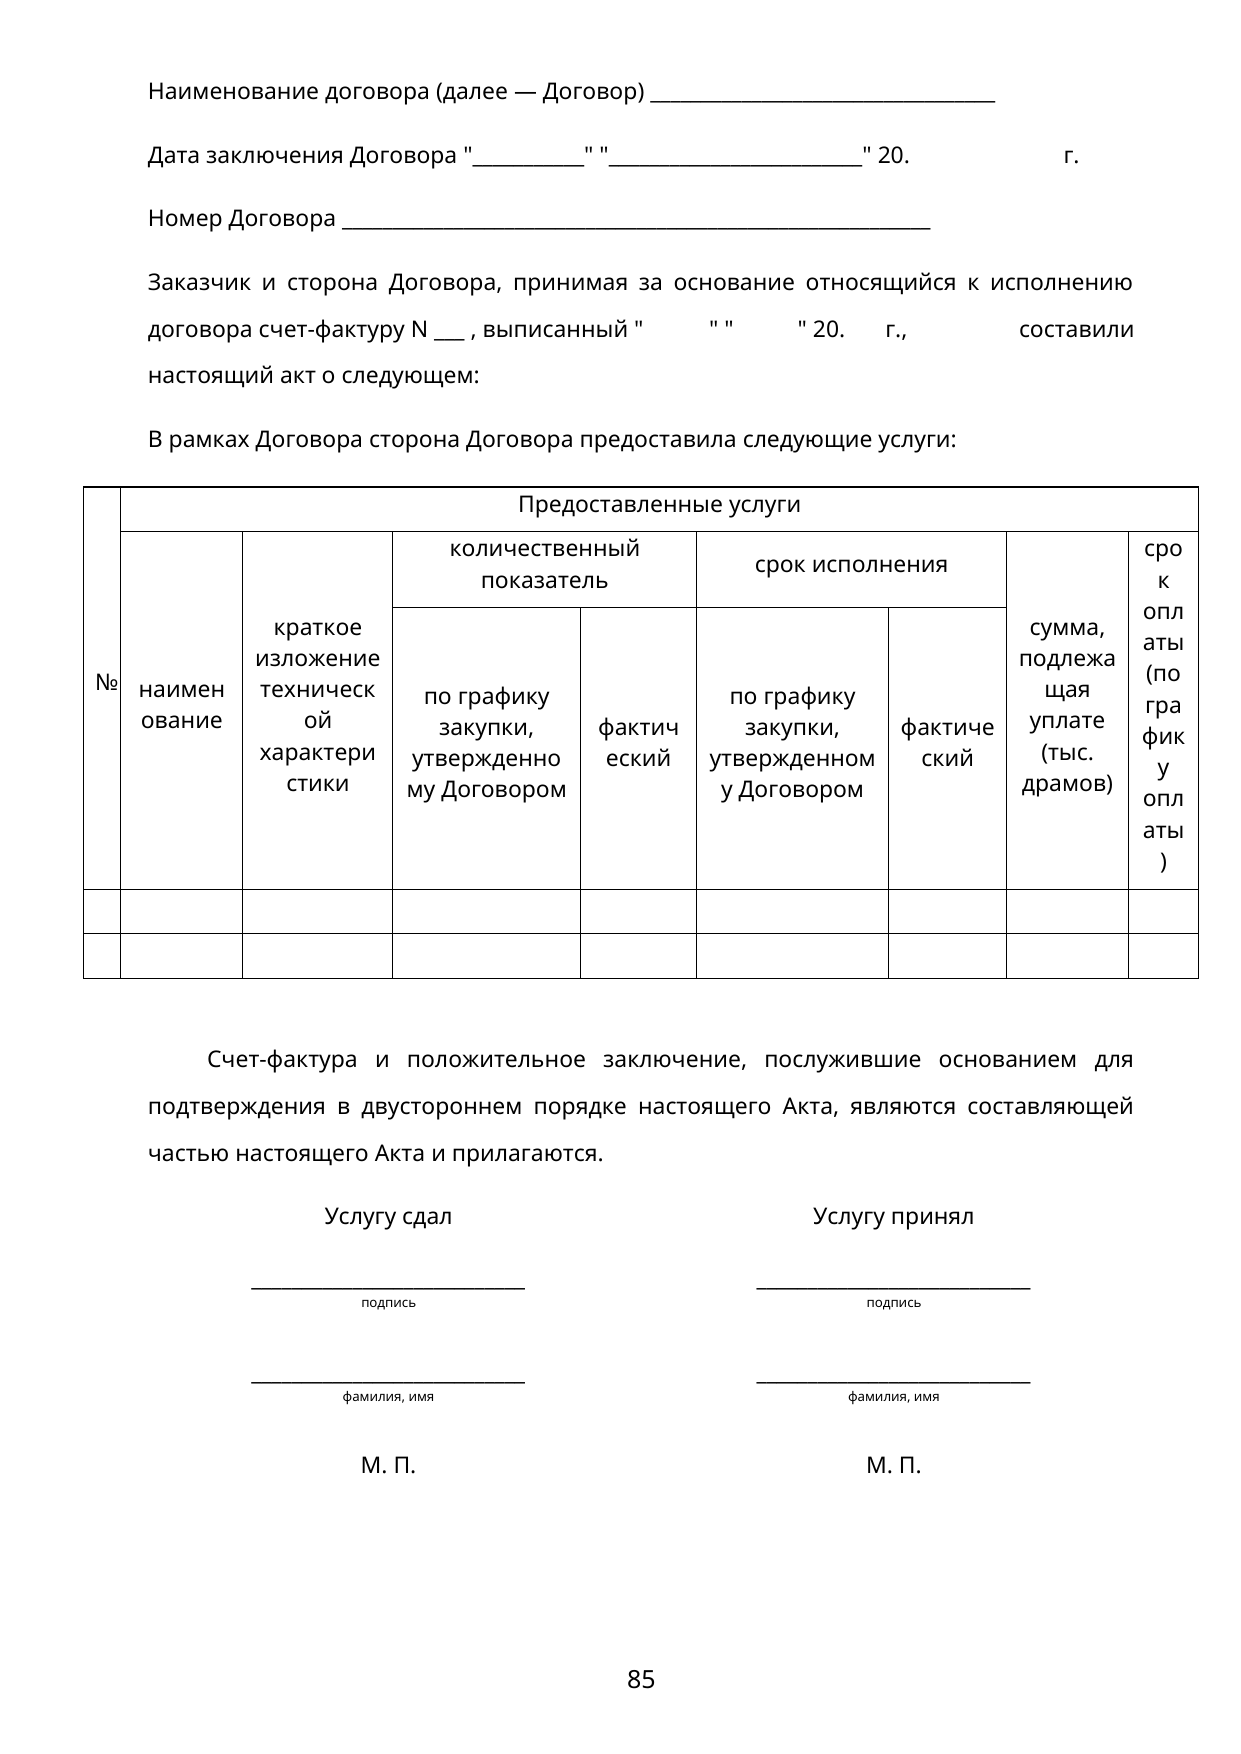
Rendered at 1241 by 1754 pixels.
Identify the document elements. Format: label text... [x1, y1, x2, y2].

table_cell по графику закупки, утвержденному Договором [697, 608, 888, 888]
table_cell краткое изложение технической характеристики [243, 532, 392, 888]
table_cell срок оплаты (по графику оплаты) [1129, 532, 1198, 888]
table_cell ___________________________ фамилия, имя [641, 1356, 1146, 1449]
table_cell [121, 890, 242, 933]
table_cell по графику закупки, утвержденному Договором [393, 608, 580, 888]
text Номер Договора __________________________________________________________ [148, 202, 1134, 233]
table_cell [243, 890, 392, 933]
table_cell ___________________________ подпись [641, 1262, 1146, 1356]
table_cell [1129, 934, 1198, 978]
table_cell [1129, 890, 1198, 933]
table_cell наименование [121, 532, 242, 888]
table_cell [393, 890, 580, 933]
table_cell фактический [581, 608, 696, 888]
text Дата заключения Договора "___________" "_________________________" 20. г. [148, 138, 1134, 170]
table_cell количественный показатель [393, 532, 696, 607]
table_cell [697, 934, 888, 978]
table_cell [84, 934, 120, 978]
text В рамках Договора сторона Договора предоставила следующие услуги: [148, 423, 1134, 454]
text Заказчик и сторона Договора, принимая за основание относящийся к исполнению договора счет-фактуру N ___ , выписанный " " " " 20. г., составили настоящий акт о следующем: [148, 266, 1134, 391]
table_cell [889, 890, 1006, 933]
text Наименование договора (далее — Договор) __________________________________ [148, 75, 1134, 106]
table_cell [697, 890, 888, 933]
table_cell [1007, 934, 1128, 978]
text Счет-фактура и положительное заключение, послужившие основанием для подтверждения в двустороннем порядке настоящего Акта, являются составляющей частью настоящего Акта и прилагаются. [148, 1043, 1134, 1168]
table_cell М. П. [136, 1449, 641, 1511]
table_cell [1007, 890, 1128, 933]
table_cell [84, 890, 120, 933]
table_cell [121, 934, 242, 978]
table_cell ___________________________ подпись [136, 1262, 641, 1356]
table_cell [581, 890, 696, 933]
table_header Услугу принял [641, 1200, 1146, 1262]
table_cell [393, 934, 580, 978]
table_cell [581, 934, 696, 978]
table_cell ___________________________ фамилия, имя [136, 1356, 641, 1449]
table_cell фактический [889, 608, 1006, 888]
table_cell М. П. [641, 1449, 1146, 1511]
table_cell срок исполнения [697, 532, 1006, 607]
table_cell сумма, подлежащая уплате (тыс. драмов) [1007, 532, 1128, 888]
table_cell [889, 934, 1006, 978]
table_cell [243, 934, 392, 978]
table_header № [84, 488, 120, 888]
table_header Предоставленные услуги [121, 488, 1198, 531]
table_header Услугу сдал [136, 1200, 641, 1262]
